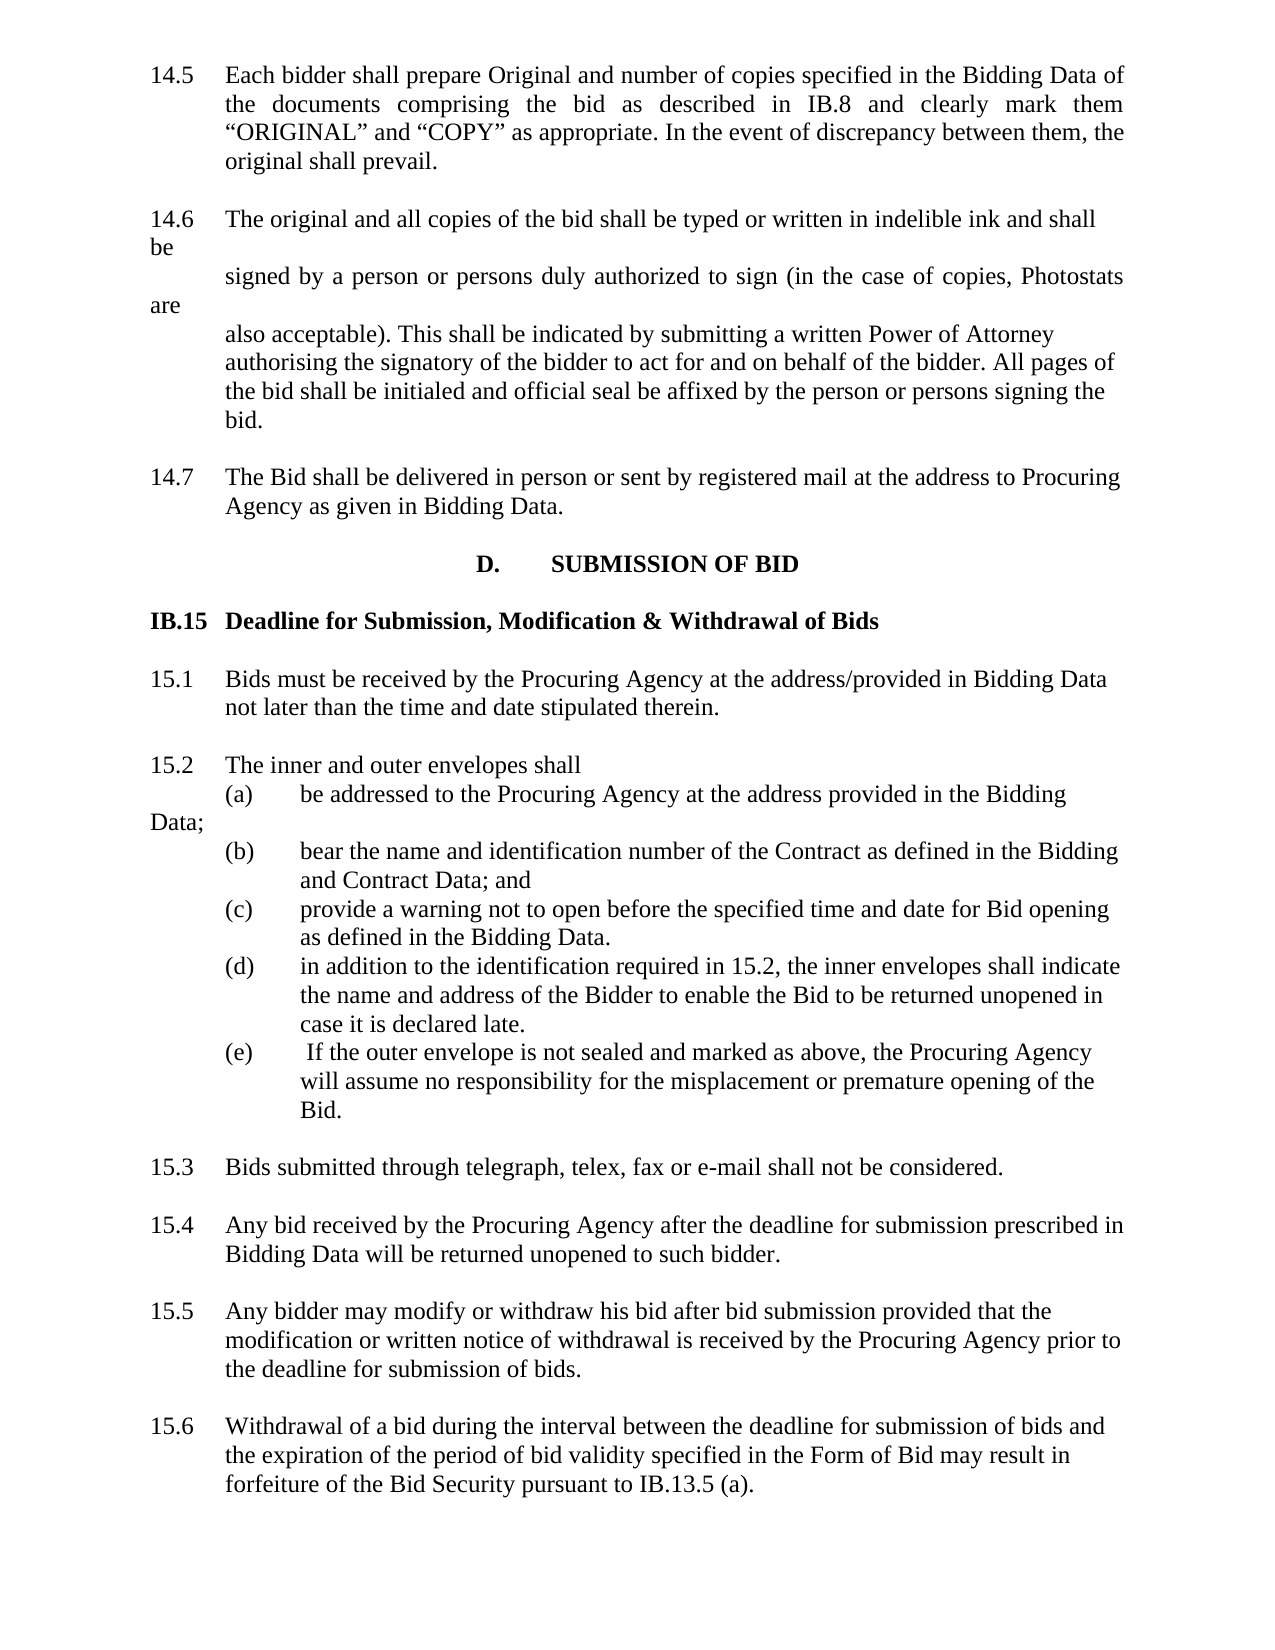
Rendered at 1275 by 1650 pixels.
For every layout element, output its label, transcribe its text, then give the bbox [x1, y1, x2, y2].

text not later than the time and date stipulated therein. [150, 692, 1125, 721]
text Agency as given in Bidding Data. [150, 491, 1125, 520]
text 14.6 The original and all copies of the bid shall be typed or written in indelible ink and shall be [150, 204, 1125, 261]
text the deadline for submission of bids. [150, 1354, 1125, 1382]
text (c) provide a warning not to open before the specified time and date for Bid opening [150, 894, 1125, 922]
text 15.6 Withdrawal of a bid during the interval between the deadline for submission of bids and [150, 1411, 1125, 1440]
text authorising the signatory of the bidder to act for and on behalf of the bidder. All pages of [150, 347, 1125, 376]
text (a) be addressed to the Procuring Agency at the address provided in the Bidding Data; [150, 779, 1125, 836]
text case it is declared late. [225, 1009, 1125, 1037]
text the bid shall be initialed and official seal be affixed by the person or persons signing the [150, 376, 1125, 405]
text Bidding Data will be returned unopened to such bidder. [150, 1239, 1125, 1267]
text bid. [150, 405, 1125, 434]
text 15.2 The inner and outer envelopes shall [150, 750, 1125, 779]
text IB.15 Deadline for Submission, Modification & Withdrawal of Bids [150, 606, 1125, 635]
text 15.3 Bids submitted through telegraph, telex, fax or e-mail shall not be considered. [150, 1152, 1125, 1181]
text 14.7 The Bid shall be delivered in person or sent by registered mail at the address to Procuring [150, 462, 1125, 491]
text signed by a person or persons duly authorized to sign (in the case of copies, Photostats are [150, 261, 1125, 319]
text modification or written notice of withdrawal is received by the Procuring Agency prior to [150, 1325, 1125, 1354]
text the expiration of the period of bid validity specified in the Form of Bid may result in [150, 1440, 1125, 1469]
text the name and address of the Bidder to enable the Bid to be returned unopened in [225, 980, 1125, 1009]
text forfeiture of the Bid Security pursuant to IB.13.5 (a). [150, 1469, 1125, 1497]
text D. SUBMISSION OF BID [150, 549, 1125, 577]
text and Contract Data; and [225, 865, 1125, 894]
text 15.4 Any bid received by the Procuring Agency after the deadline for submission prescribed in [150, 1210, 1125, 1239]
text 14.5 Each bidder shall prepare Original and number of copies specified in the Bidding Data of the documents comprising the bid as described in IB.8 and clearly mark them “ORIGINAL” and “COPY” as appropriate. In the event of discrepancy between them, the [150, 60, 1125, 146]
text (b) bear the name and identification number of the Contract as defined in the Bidding [150, 836, 1125, 865]
text (d) in addition to the identification required in 15.2, the inner envelopes shall indicate [150, 951, 1125, 980]
text 15.1 Bids must be received by the Procuring Agency at the address/provided in Bidding Data [150, 664, 1125, 692]
text 15.5 Any bidder may modify or withdraw his bid after bid submission provided that the [150, 1296, 1125, 1325]
text (e) If the outer envelope is not sealed and marked as above, the Procuring Agency will assume no responsibility for the misplacement or premature opening of the Bid. [225, 1037, 1125, 1124]
text also acceptable). This shall be indicated by submitting a written Power of Attorney [150, 319, 1125, 347]
text as defined in the Bidding Data. [225, 922, 1125, 951]
text original shall prevail. [150, 146, 1125, 175]
